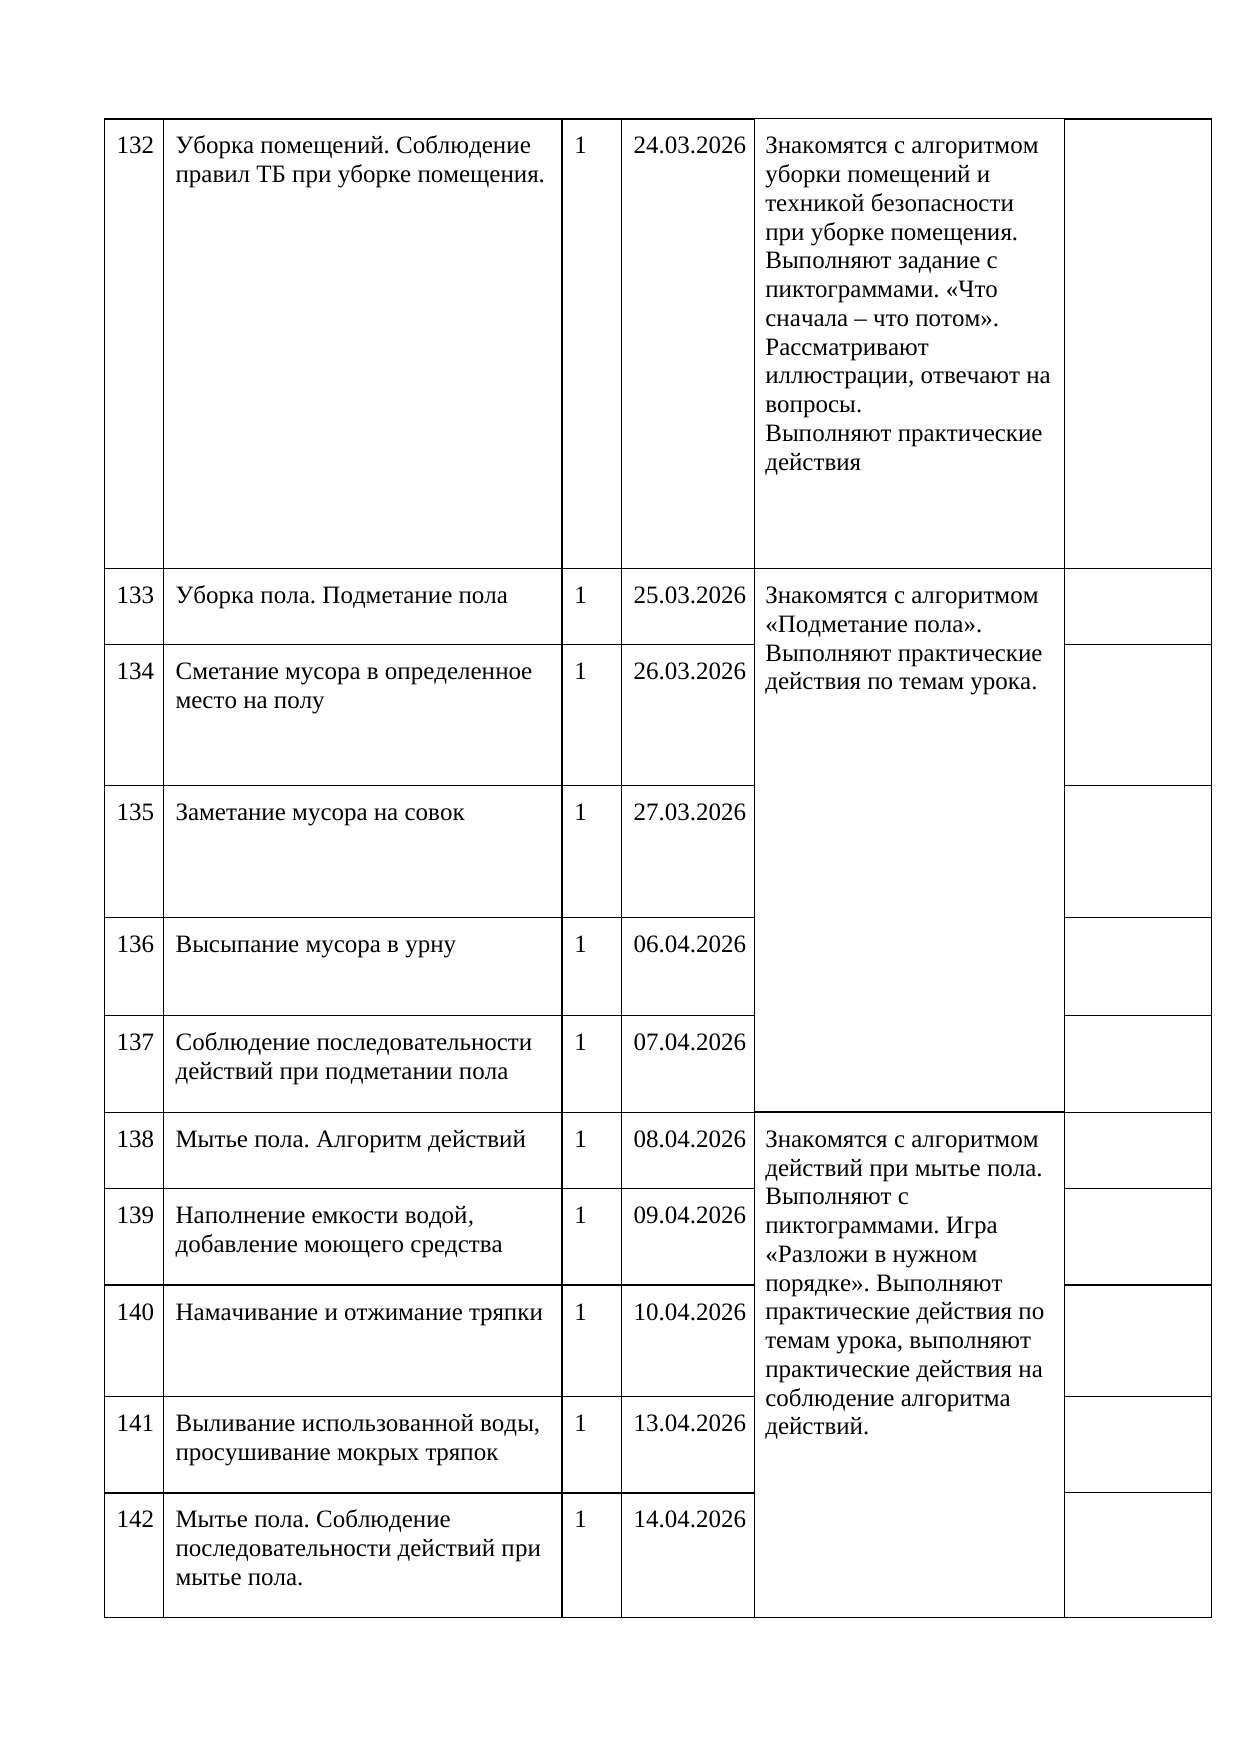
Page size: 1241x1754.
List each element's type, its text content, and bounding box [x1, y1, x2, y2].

table_cell 139 [105, 1189, 163, 1284]
table_cell 142 [105, 1494, 163, 1617]
table_cell [1065, 918, 1211, 1015]
table_cell Знакомятся с алгоритмом уборки помещений и техникой безопасности при уборке помещения. Выполняют задание с пиктограммами. «Что сначала – что потом». Рассматривают иллюстрации, отвечают на вопросы. Выполняют практические действия [755, 119, 1064, 568]
table_cell 26.03.2026 [622, 645, 754, 785]
table_cell [1065, 1113, 1211, 1187]
table_cell [1065, 1397, 1211, 1492]
table_cell 1 [563, 645, 621, 785]
table_cell 140 [105, 1286, 163, 1396]
table_cell 137 [105, 1016, 163, 1111]
table_cell Высыпание мусора в урну [164, 918, 561, 1015]
table_cell 09.04.2026 [622, 1189, 754, 1284]
table_cell Сметание мусора в определенное место на полу [164, 645, 561, 785]
table_cell Знакомятся с алгоритмом действий при мытье пола. Выполняют с пиктограммами. Игра «Разложи в нужном порядке». Выполняют практические действия по темам урока, выполняют практические действия на соблюдение алгоритма действий. . [755, 1113, 1064, 1617]
table_cell 141 [105, 1397, 163, 1492]
table_cell 138 [105, 1113, 163, 1187]
table_cell 1 [563, 918, 621, 1015]
table_cell 135 [105, 786, 163, 916]
table_cell 1 [563, 786, 621, 916]
table_cell 136 [105, 918, 163, 1015]
table_cell 13.04.2026 [622, 1397, 754, 1492]
table_cell 1 [563, 1189, 621, 1284]
table_cell 27.03.2026 [622, 786, 754, 916]
table_cell 10.04.2026 [622, 1286, 754, 1396]
table_cell 1 [563, 120, 621, 568]
table_cell [1065, 1493, 1211, 1617]
table_cell 06.04.2026 [622, 918, 754, 1015]
table_cell Уборка помещений. Соблюдение правил ТБ при уборке помещения. [164, 120, 561, 568]
table_cell Намачивание и отжимание тряпки [164, 1286, 561, 1396]
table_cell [164, 1494, 561, 1617]
table_cell Знакомятся с алгоритмом «Подметание пола». Выполняют практические действия по темам урока. [755, 569, 1064, 1111]
table_cell Мытье пола. Алгоритм действий [164, 1113, 561, 1187]
table_cell [1065, 786, 1211, 916]
table_cell 1 [563, 1494, 621, 1617]
table_cell 24.03.2026 [622, 120, 754, 568]
table_cell 134 [105, 645, 163, 785]
table_cell Уборка пола. Подметание пола [164, 569, 561, 644]
table_cell [1065, 120, 1211, 568]
table_cell 1 [563, 1016, 621, 1111]
table_cell [1065, 1016, 1211, 1111]
table_cell Выливание использованной воды, просушивание мокрых тряпок [164, 1397, 561, 1492]
table_cell 132 [105, 120, 163, 568]
table_cell [1065, 1286, 1211, 1396]
table_cell [1065, 1189, 1211, 1284]
table_cell Наполнение емкости водой, добавление моющего средства [164, 1189, 561, 1284]
table_cell 07.04.2026 [622, 1016, 754, 1111]
table_cell 1 [563, 1113, 621, 1187]
table_cell 14.04.2026 [622, 1494, 754, 1617]
table_cell 133 [105, 569, 163, 644]
table_cell [1065, 569, 1211, 644]
table_cell 25.03.2026 [622, 569, 754, 644]
table_cell [1065, 645, 1211, 785]
table_cell 1 [563, 1397, 621, 1492]
table_cell Соблюдение последовательности действий при подметании пола [164, 1016, 561, 1111]
table_cell 08.04.2026 [622, 1113, 754, 1187]
table_cell 1 [563, 569, 621, 644]
table_cell 1 [563, 1286, 621, 1396]
table_cell Заметание мусора на совок [164, 786, 561, 916]
